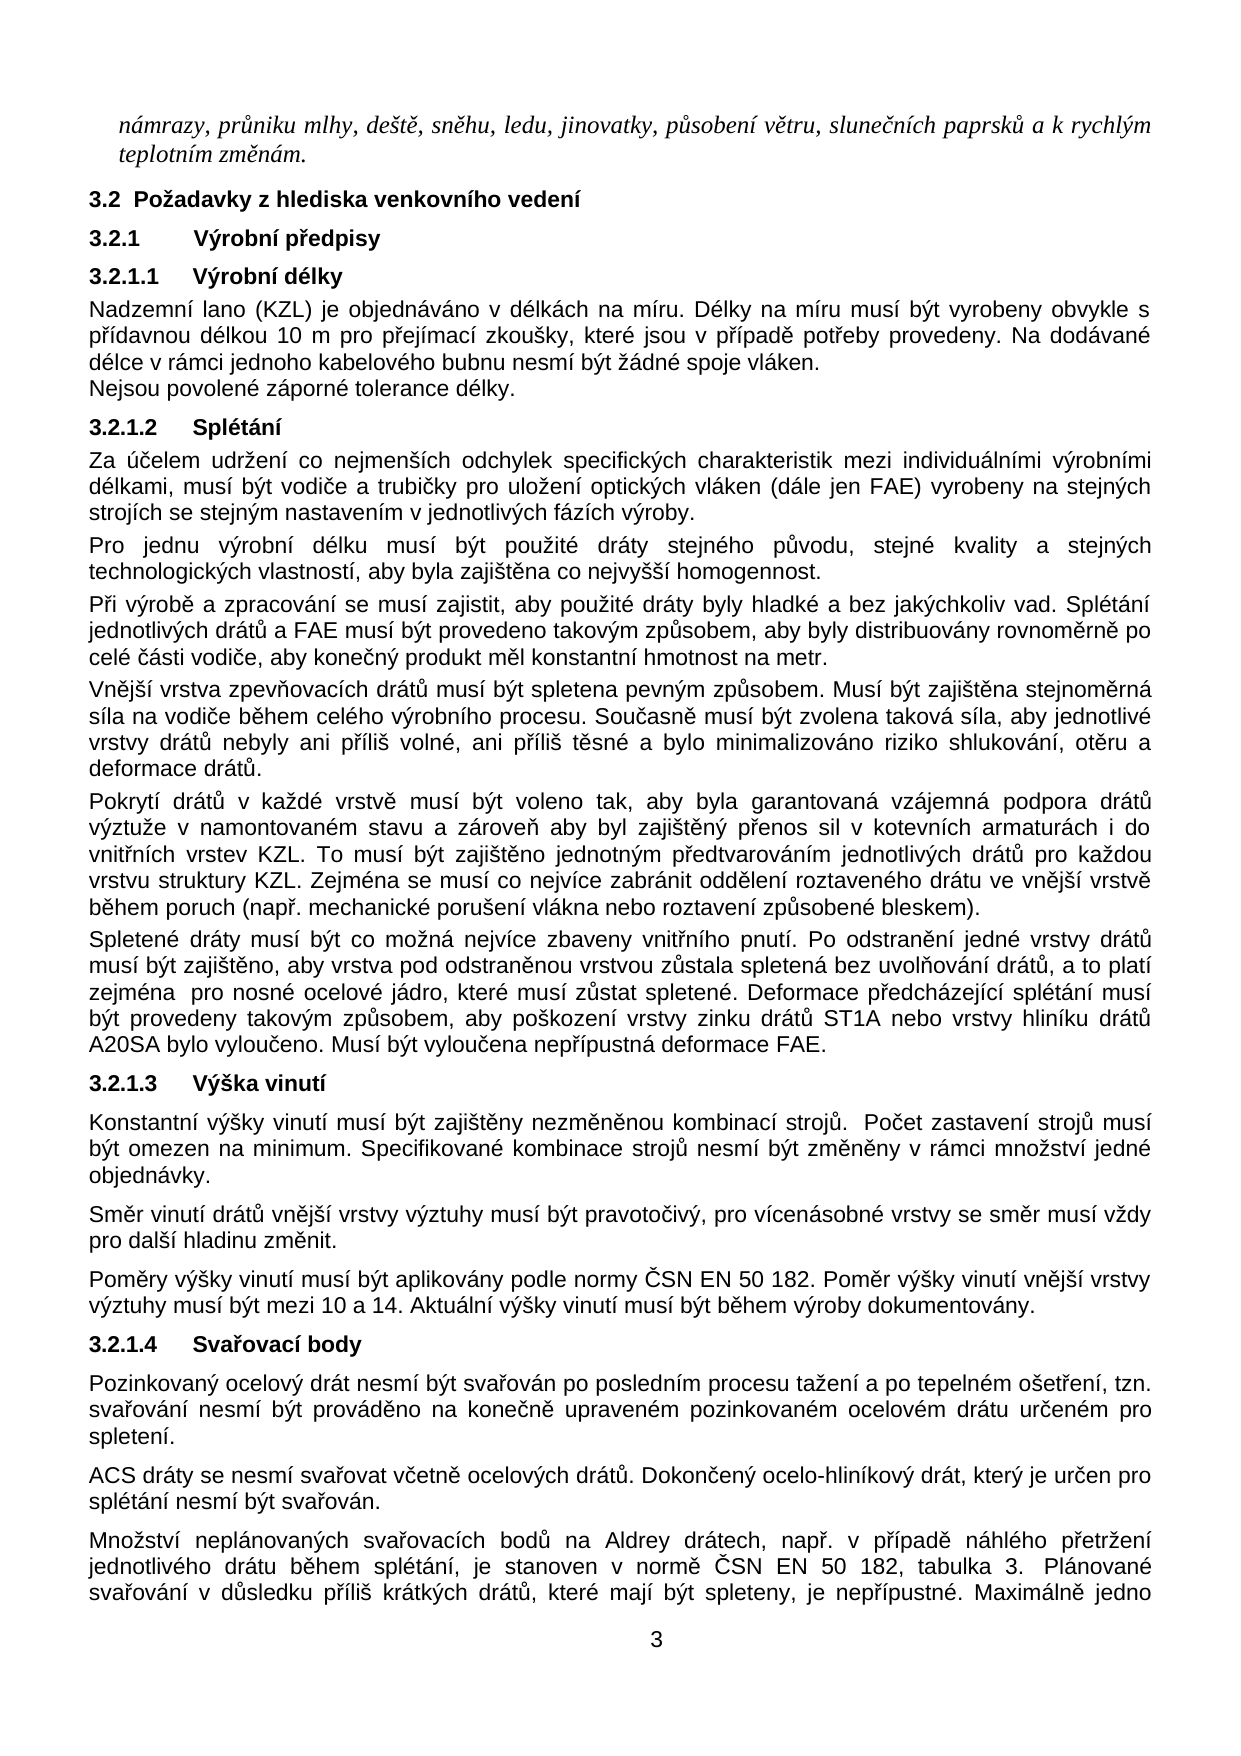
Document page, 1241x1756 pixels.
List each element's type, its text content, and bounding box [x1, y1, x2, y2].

text Nejsou povolené záporné tolerance délky. [89, 375, 1240, 401]
text Konstantní výšky vinutí musí být zajištěny nezměněnou kombinací strojů. Počet zastavení strojů musí být omezen na minimum. Specifikované kombinace strojů nesmí být změněny v rámci množství jedné objednávky. [89, 1109, 1152, 1188]
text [89, 1527, 1152, 1606]
text Pozinkovaný ocelový drát nesmí být svařován po posledním procesu tažení a po tepelném ošetření, tzn. svařování nesmí být prováděno na konečně upraveném pozinkovaném ocelovém drátu určeném pro spletení. [89, 1370, 1153, 1449]
text Poměry výšky vinutí musí být aplikovány podle normy ČSN EN 50 182. Poměr výšky vinutí vnější vrstvy výztuhy musí být mezi 10 a 14. Aktuální výšky vinutí musí být během výroby dokumentovány. [89, 1266, 1152, 1318]
text Pro jednu výrobní délku musí být použité dráty stejného původu, stejné kvality a stejných technologických vlastností, aby byla zajištěna co nejvyšší homogennost. [89, 532, 1152, 584]
text ACS dráty se nesmí svařovat včetně ocelových drátů. Dokončený ocelo-hliníkový drát, který je určen pro splétání nesmí být svařován. [89, 1462, 1152, 1514]
text Spletené dráty musí být co možná nejvíce zbaveny vnitřního pnutí. Po odstranění jedné vrstvy drátů musí být zajištěno, aby vrstva pod odstraněnou vrstvou zůstala spletená bez uvolňování drátů, a to platí zejména pro nosné ocelové jádro, které musí zůstat spletené. Deformace předcházející splétání musí být provedeny takovým způsobem, aby poškození vrstvy zinku drátů ST1A nebo vrstvy hliníku drátů A20SA bylo vyloučeno. Musí být vyloučena nepřípustná deformace FAE. [89, 926, 1152, 1058]
list Výrobní délky [89, 263, 1240, 290]
text Za účelem udržení co nejmenších odchylek specifických charakteristik mezi individuálními výrobními délkami, musí být vodiče a trubičky pro uložení optických vláken (dále jen FAE) vyrobeny na stejných strojích se stejným nastavením v jednotlivých fázích výroby. [89, 447, 1152, 526]
text Směr vinutí drátů vnější vrstvy výztuhy musí být pravotočivý, pro vícenásobné vrstvy se směr musí vždy pro další hladinu změnit. [89, 1201, 1152, 1253]
text Pokrytí drátů v každé vrstvě musí být voleno tak, aby byla garantovaná vzájemná podpora drátů výztuže v namontovaném stavu a zároveň aby byl zajištěný přenos sil v kotevních armaturách i do vnitřních vrstev KZL. To musí být zajištěno jednotným předtvarováním jednotlivých drátů pro každou vrstvu struktury KZL. Zejména se musí co nejvíce zabránit oddělení roztaveného drátu ve vnější vrstvě během poruch (např. mechanické porušení vlákna nebo roztavení způsobené bleskem). [89, 788, 1152, 920]
subtitle Splétání [89, 414, 1240, 440]
text Nadzemní lano (KZL) je objednáváno v délkách na míru. Délky na míru musí být vyrobeny obvykle s přídavnou délkou 10 m pro přejímací zkoušky, které jsou v případě potřeby provedeny. Na dodávané délce v rámci jednoho kabelového bubnu nesmí být žádné spoje vláken. [89, 296, 1152, 375]
list Výrobní předpisy [89, 224, 1240, 251]
text Při výrobě a zpracování se musí zajistit, aby použité dráty byly hladké a bez jakýchkoliv vad. Splétání jednotlivých drátů a FAE musí být provedeno takovým způsobem, aby byly distribuovány rovnoměrně po celé části vodiče, aby konečný produkt měl konstantní hmotnost na metr. [89, 591, 1152, 670]
subtitle Svařovací body [89, 1331, 1240, 1357]
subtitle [118, 110, 1152, 168]
text Vnější vrstva zpevňovacích drátů musí být spletena pevným způsobem. Musí být zajištěna stejnoměrná síla na vodiče během celého výrobního procesu. Současně musí být zvolena taková síla, aby jednotlivé vrstvy drátů nebyly ani příliš volné, ani příliš těsné a bylo minimalizováno riziko shlukování, otěru a deformace drátů. [89, 676, 1152, 782]
list Požadavky z hlediska venkovního vedení [89, 186, 1240, 212]
subtitle Výška vinutí [89, 1070, 1240, 1097]
